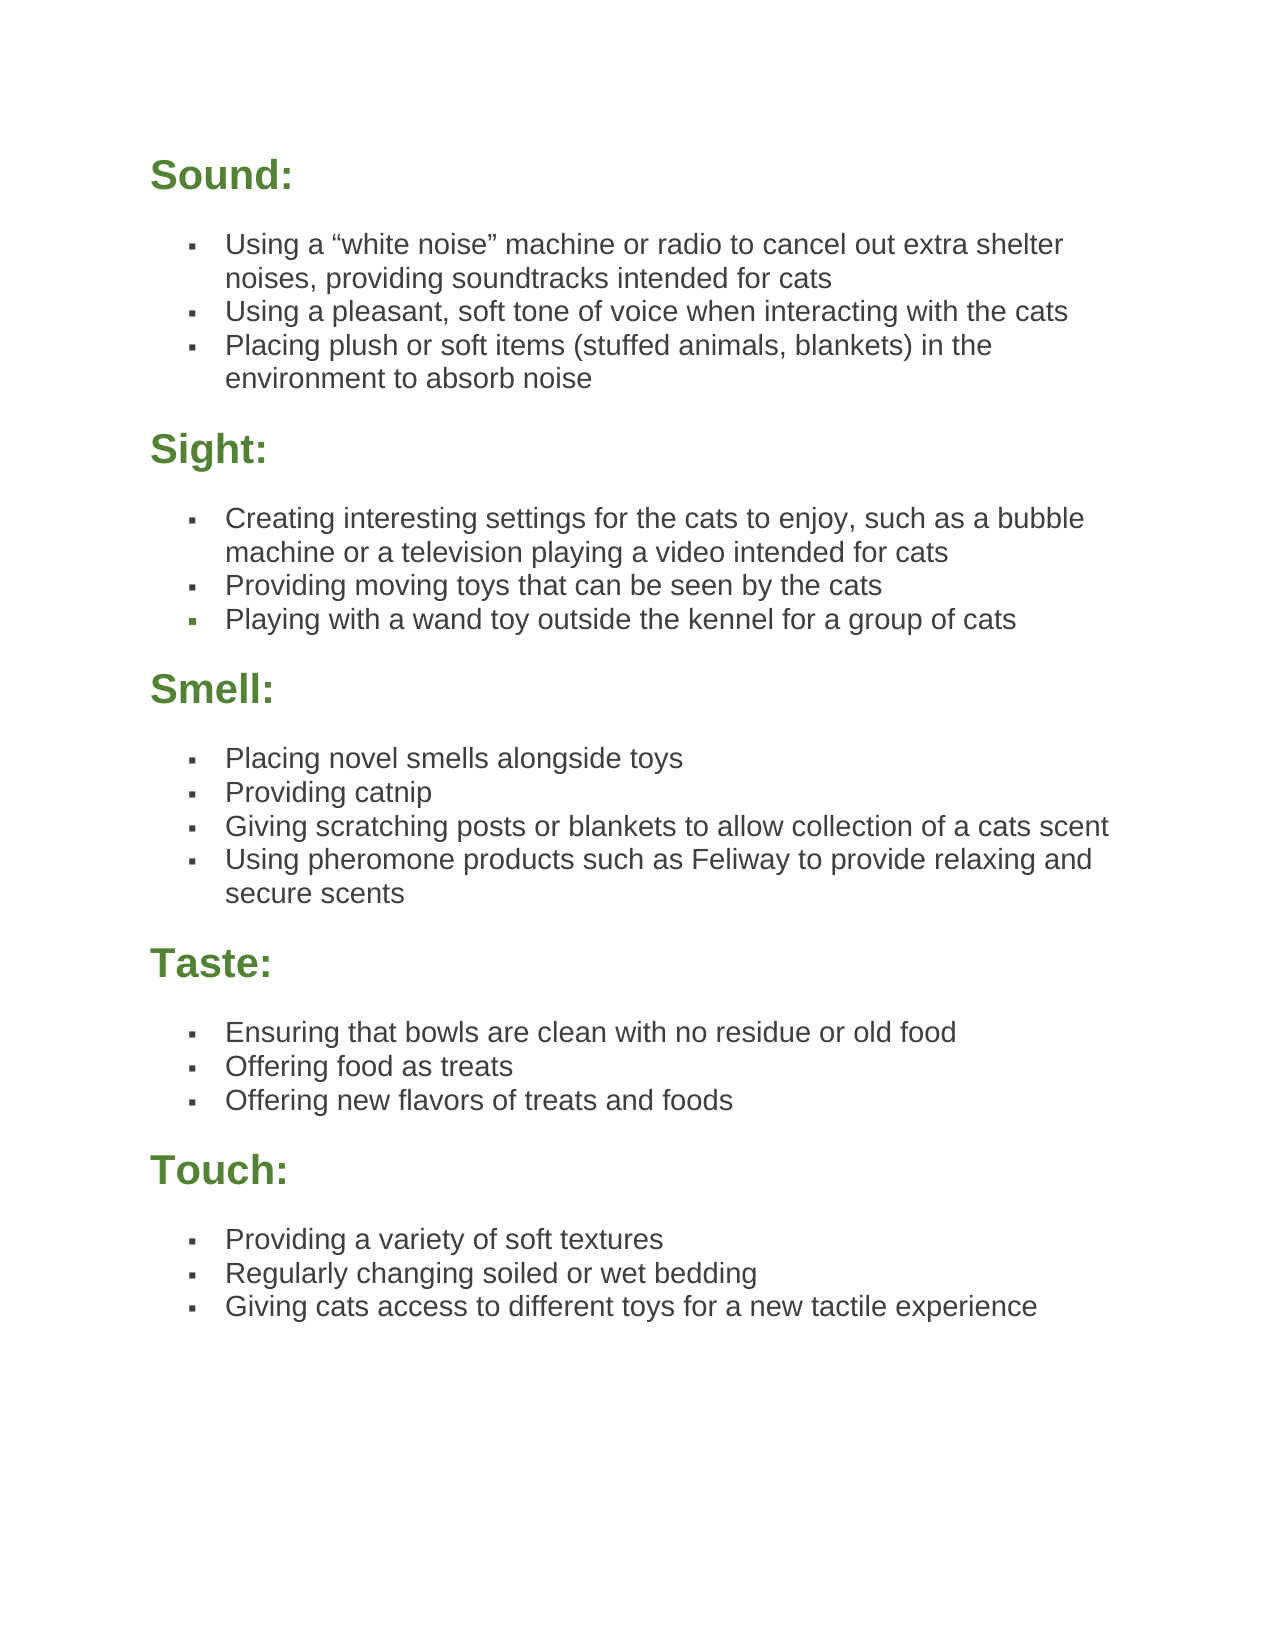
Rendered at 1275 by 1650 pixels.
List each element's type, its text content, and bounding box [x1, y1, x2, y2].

list Placing novel smells alongside toys [187, 741, 1125, 775]
list Offering food as treats [187, 1049, 1125, 1082]
list Giving cats access to different toys for a new tactile experience [187, 1289, 1125, 1323]
list Using a pleasant, soft tone of voice when interacting with the cats [187, 294, 1125, 328]
list Using a “white noise” machine or radio to cancel out extra shelter noises, providing soundtracks intended for cats [187, 227, 1125, 294]
text Smell: [150, 664, 1125, 712]
list Placing plush or soft items (stuffed animals, blankets) in the environment to absorb noise [187, 328, 1125, 395]
list Playing with a wand toy outside the kennel for a group of cats [187, 602, 1125, 635]
list Giving scratching posts or blankets to allow collection of a cats scent [187, 808, 1125, 842]
list Regularly changing soiled or wet bedding [187, 1256, 1125, 1289]
text Sound: [150, 150, 1125, 198]
list Using pheromone products such as Feliway to provide relaxing and secure scents [187, 842, 1125, 909]
list Providing catnip [187, 775, 1125, 808]
list Providing moving toys that can be seen by the cats [187, 568, 1125, 602]
list Ensuring that bowls are clean with no residue or old food [187, 1015, 1125, 1049]
text Touch: [150, 1145, 1125, 1193]
list Providing a variety of soft textures [187, 1222, 1125, 1256]
text Sight: [150, 424, 1125, 472]
text Taste: [150, 938, 1125, 986]
list Creating interesting settings for the cats to enjoy, such as a bubble machine or a television playing a video intended for cats [187, 501, 1125, 568]
list Offering new flavors of treats and foods [187, 1082, 1125, 1116]
